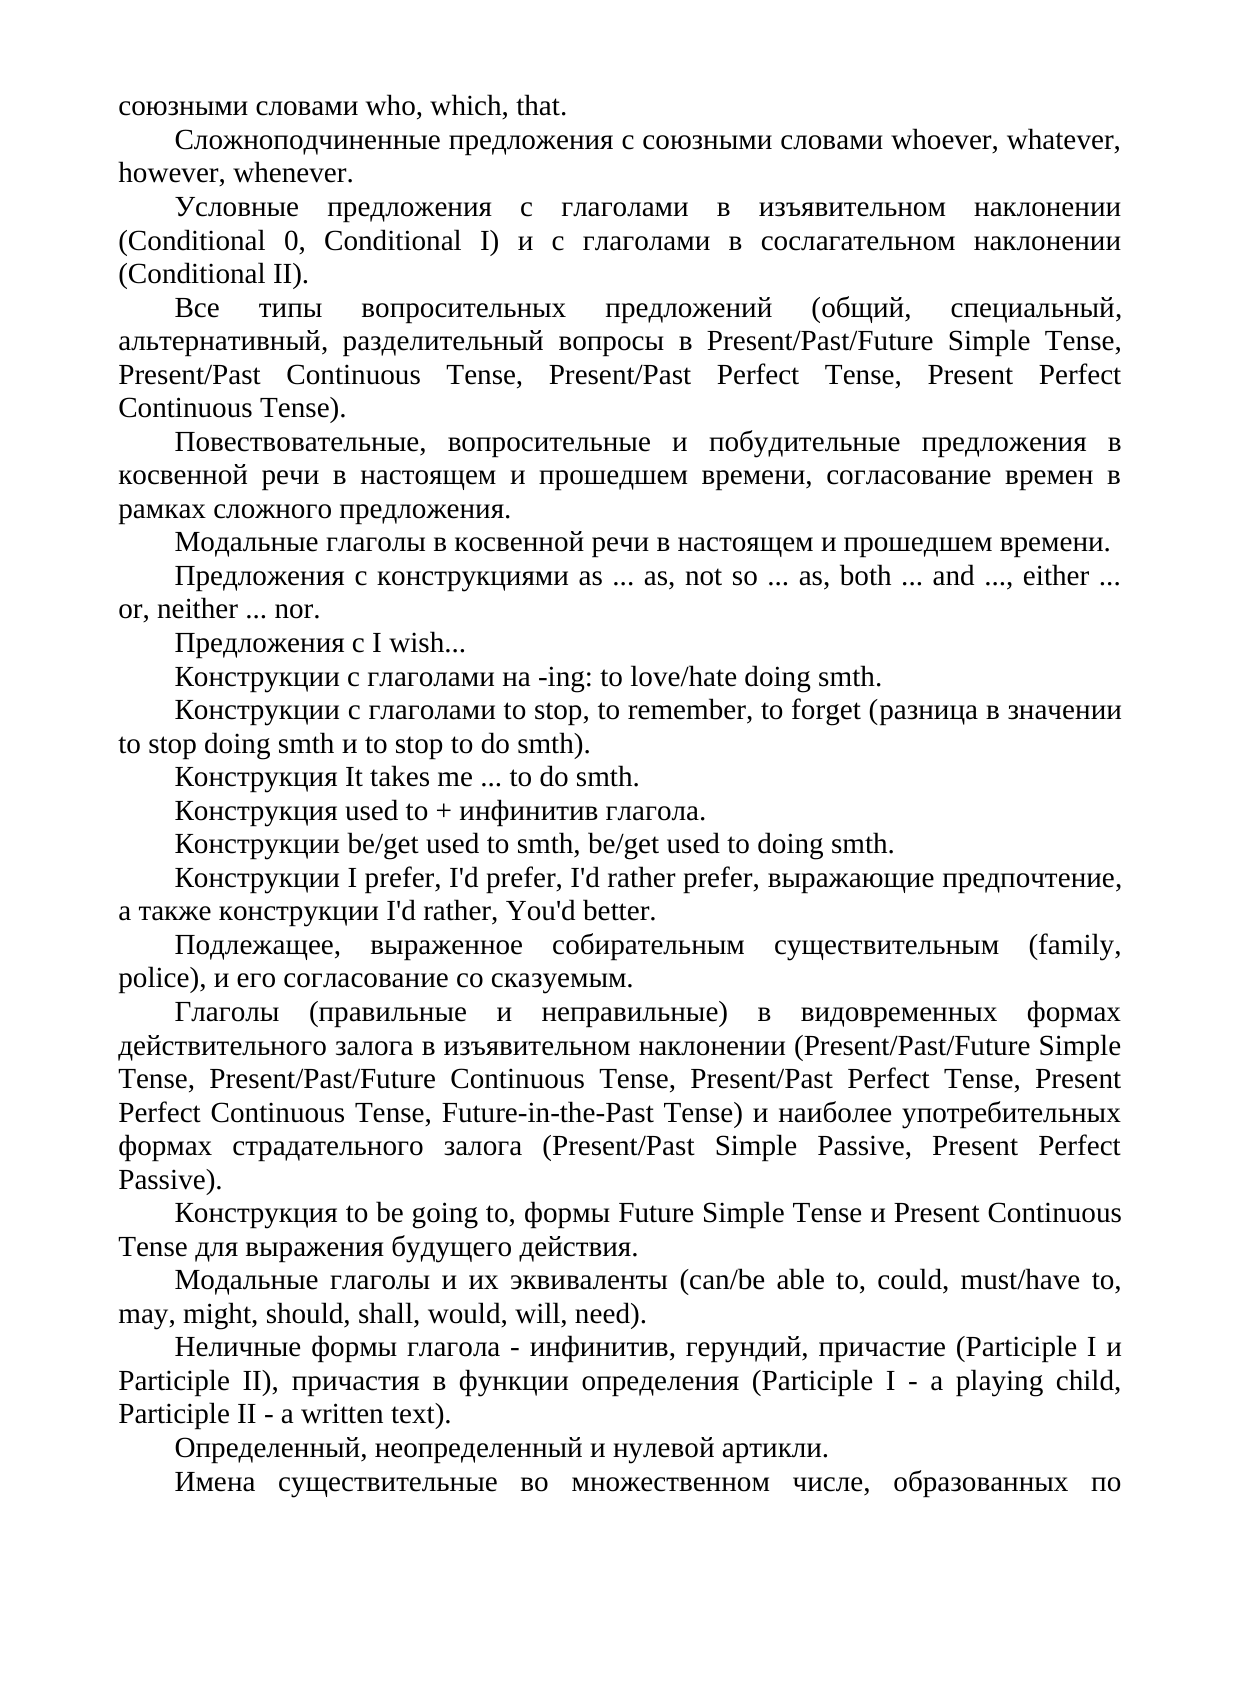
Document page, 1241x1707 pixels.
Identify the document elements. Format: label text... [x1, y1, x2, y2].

text Предложения с I wish... [118, 625, 1122, 659]
text Конструкции с глаголами на -ing: to love/hate doing smth. [118, 659, 1122, 692]
text Конструкции I prefer, I'd prefer, I'd rather prefer, выражающие предпочтение, а также конструкции I'd rather, You'd better. [118, 860, 1122, 927]
text Глаголы (правильные и неправильные) в видовременных формах действительного залога в изъявительном наклонении (Present/Past/Future Simple Tense, Present/Past/Future Continuous Tense, Present/Past Perfect Tense, Present Perfect Continuous Tense, Future-in-the-Past Tense) и наиболее употребительных формах страдательного залога (Present/Past Simple Passive, Present Perfect Passive). [118, 994, 1122, 1195]
text Предложения с конструкциями as ... as, not so ... as, both ... and ..., either ... or, neither ... nor. [118, 558, 1122, 625]
text Конструкции be/get used to smth, be/get used to doing smth. [118, 826, 1122, 860]
text Неличные формы глагола - инфинитив, герундий, причастие (Participle I и Participle II), причастия в функции определения (Participle I - a playing child, Participle II - a written text). [118, 1329, 1122, 1430]
text Конструкции с глаголами to stop, to remember, to forget (разница в значении to stop doing smth и to stop to do smth). [118, 692, 1122, 759]
text Определенный, неопределенный и нулевой артикли. [118, 1430, 1122, 1464]
text Условные предложения с глаголами в изъявительном наклонении (Conditional 0, Conditional I) и с глаголами в сослагательном наклонении (Conditional II). [118, 189, 1122, 290]
text Конструкция It takes me ... to do smth. [118, 759, 1122, 793]
text Модальные глаголы в косвенной речи в настоящем и прошедшем времени. [118, 524, 1122, 558]
text Конструкция used to + инфинитив глагола. [118, 793, 1122, 826]
text Повествовательные, вопросительные и побудительные предложения в косвенной речи в настоящем и прошедшем времени, согласование времен в рамках сложного предложения. [118, 424, 1122, 524]
text Сложноподчиненные предложения с союзными словами whoever, whatever, however, whenever. [118, 122, 1122, 189]
text Модальные глаголы и их эквиваленты (can/be able to, could, must/have to, may, might, should, shall, would, will, need). [118, 1262, 1122, 1329]
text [118, 1464, 1122, 1497]
text Все типы вопросительных предложений (общий, специальный, альтернативный, разделительный вопросы в Present/Past/Future Simple Tense, Present/Past Continuous Tense, Present/Past Perfect Tense, Present Perfect Continuous Tense). [118, 290, 1122, 424]
text Подлежащее, выраженное собирательным существительным (family, police), и его согласование со сказуемым. [118, 927, 1122, 994]
text Конструкция to be going to, формы Future Simple Tense и Present Continuous Tense для выражения будущего действия. [118, 1195, 1122, 1262]
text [118, 88, 1122, 122]
